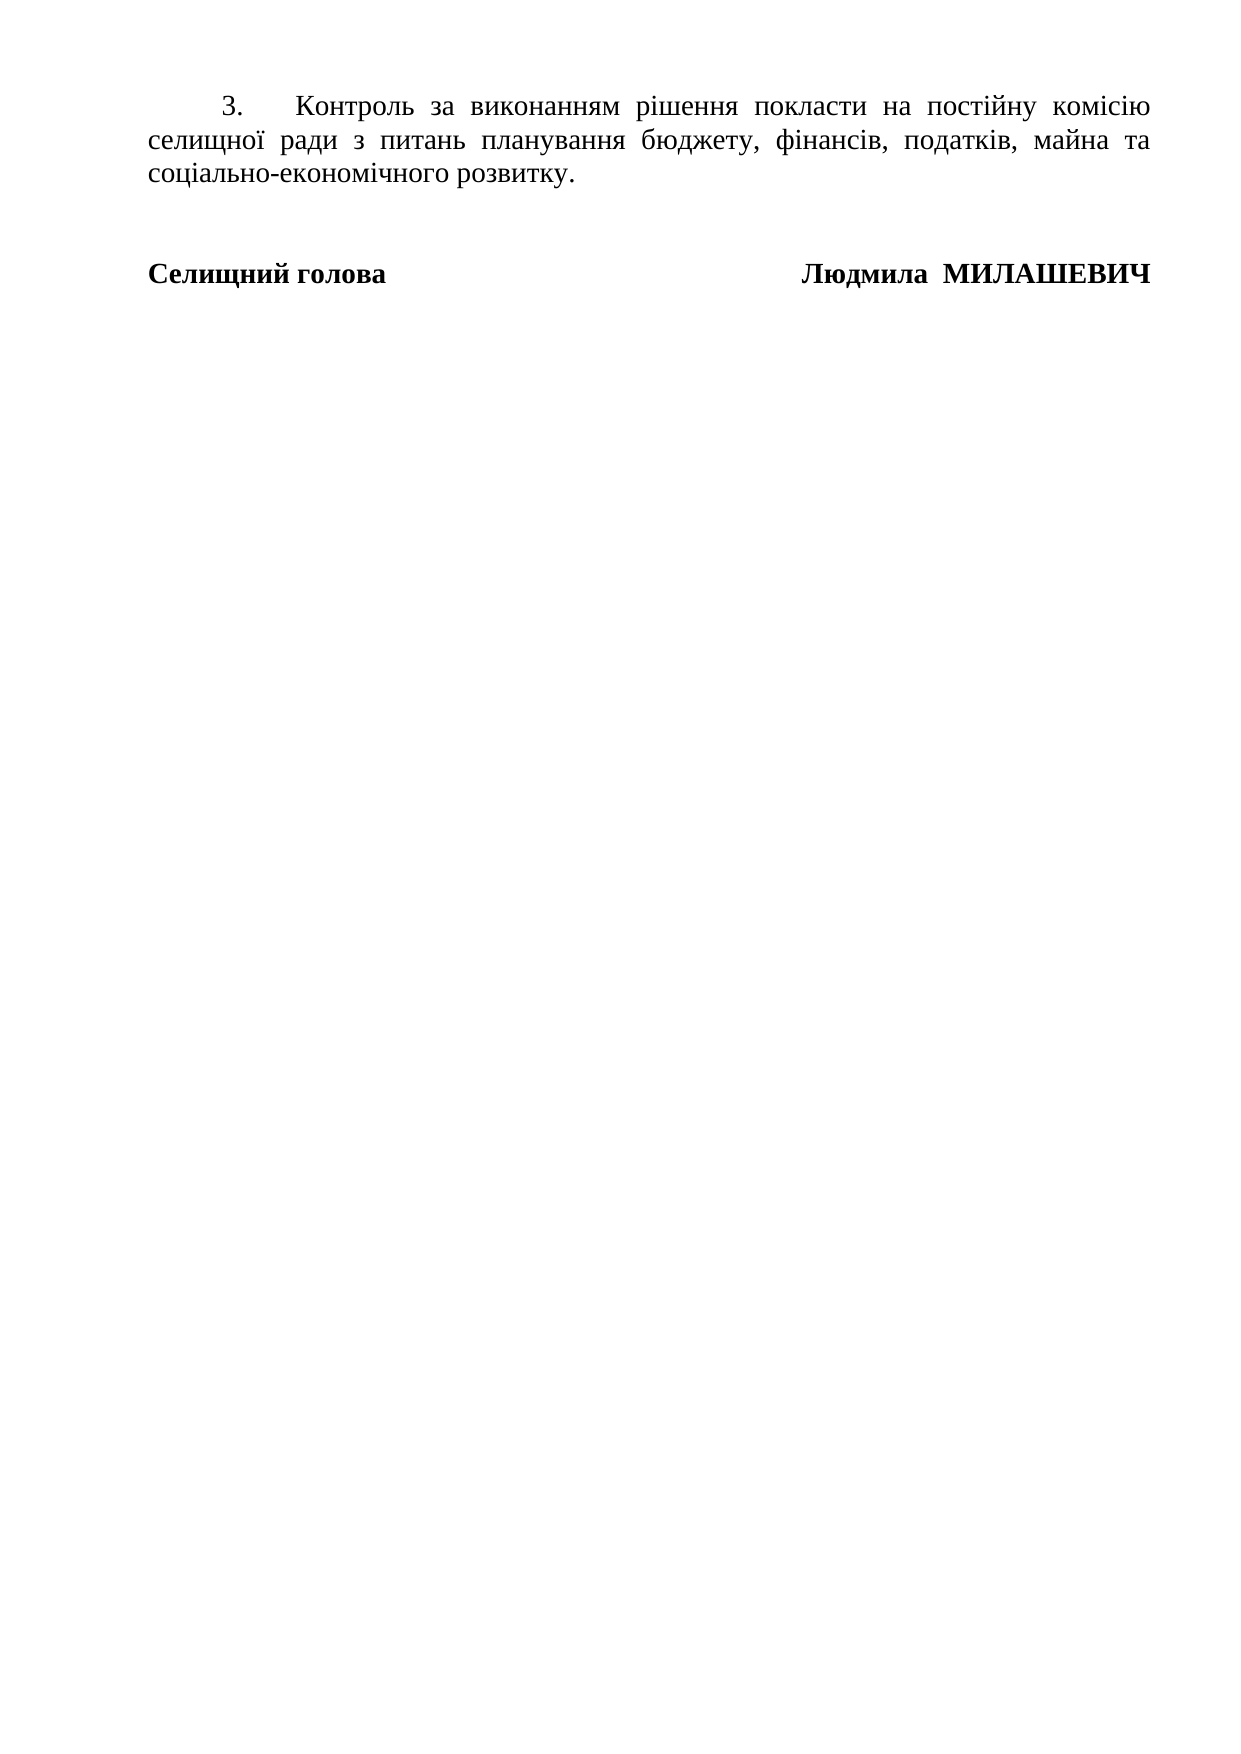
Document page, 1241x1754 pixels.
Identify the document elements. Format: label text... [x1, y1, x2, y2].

text Селищний голова Людмила МИЛАШЕВИЧ [148, 256, 1152, 290]
list Контроль за виконанням рішення покласти на постійну комісію селищної ради з питань планування бюджету, фінансів, податків, майна та соціально-економічного розвитку. [148, 88, 1152, 189]
